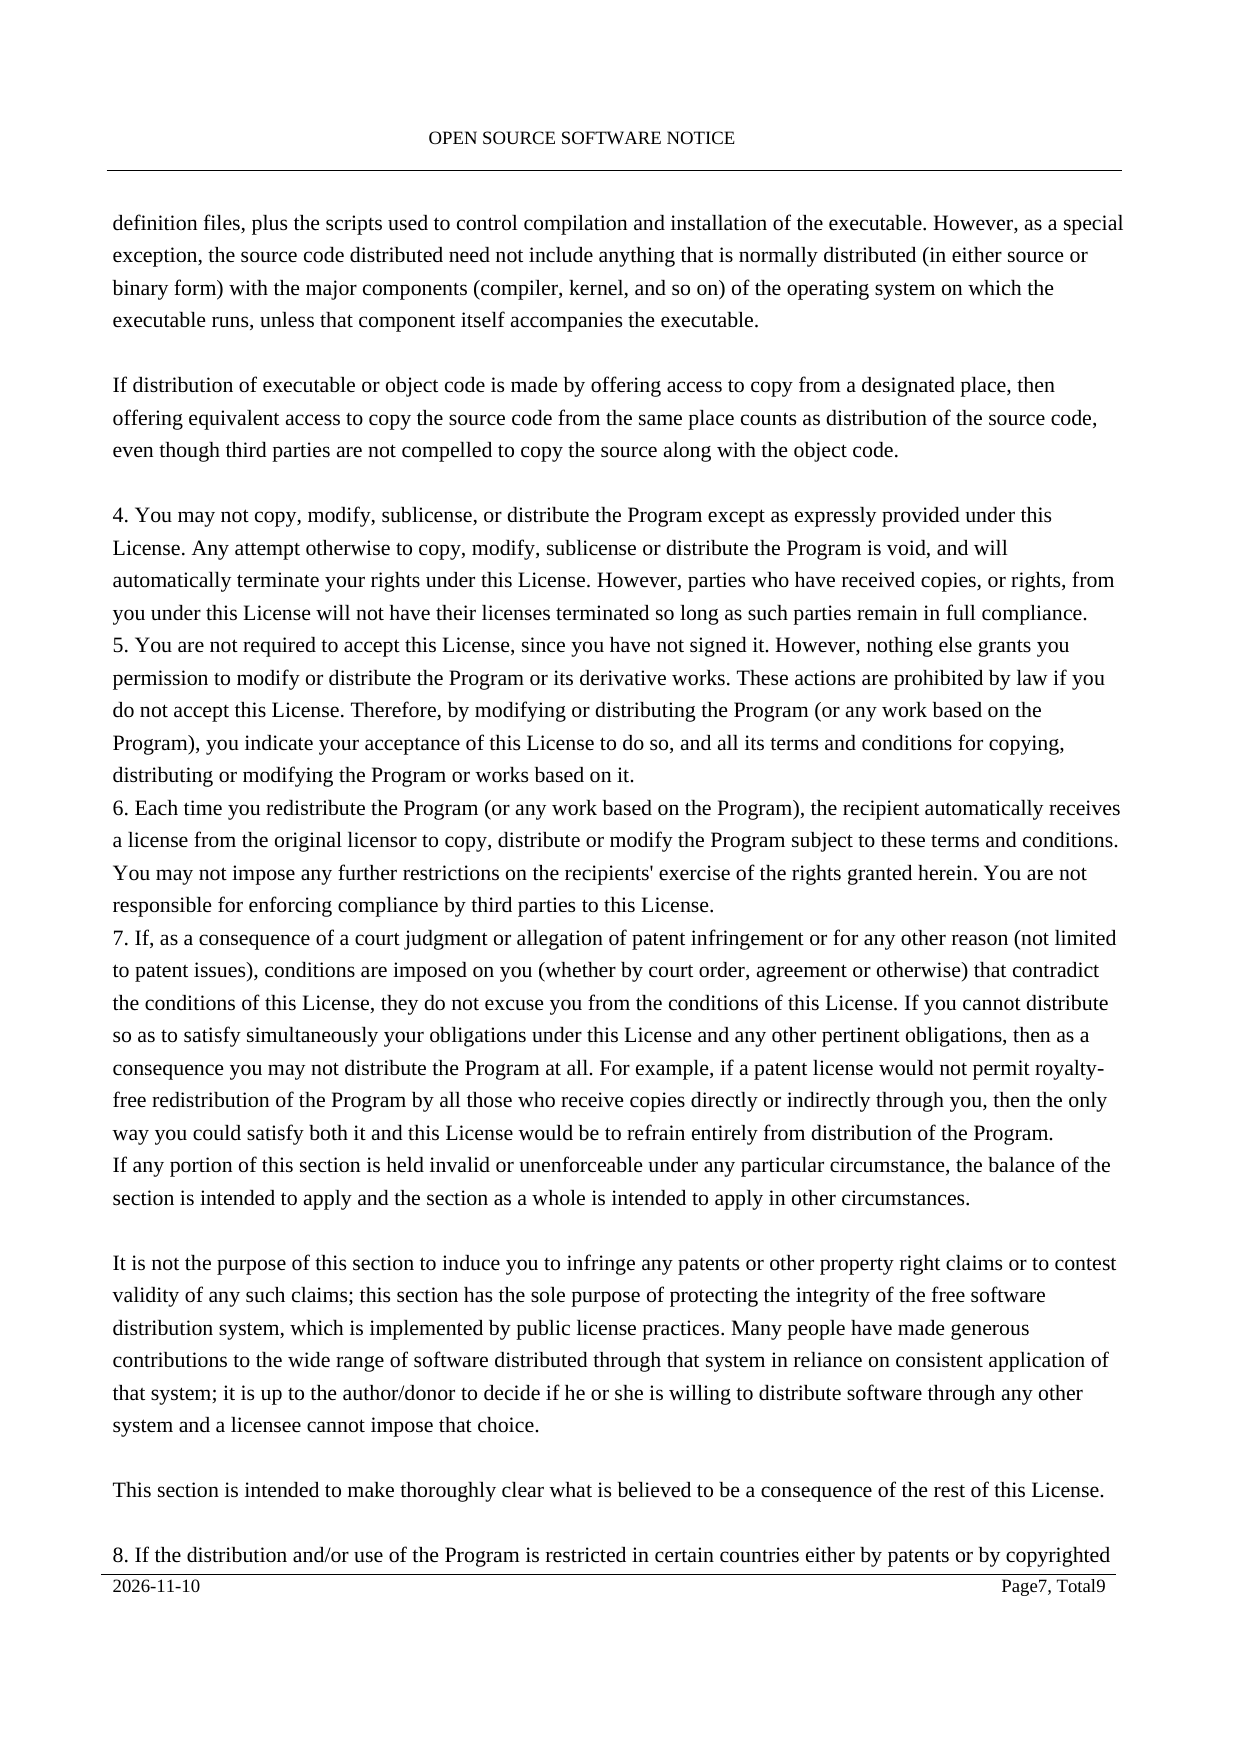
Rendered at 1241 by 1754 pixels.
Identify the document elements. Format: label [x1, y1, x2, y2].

text [112, 206, 1128, 1571]
